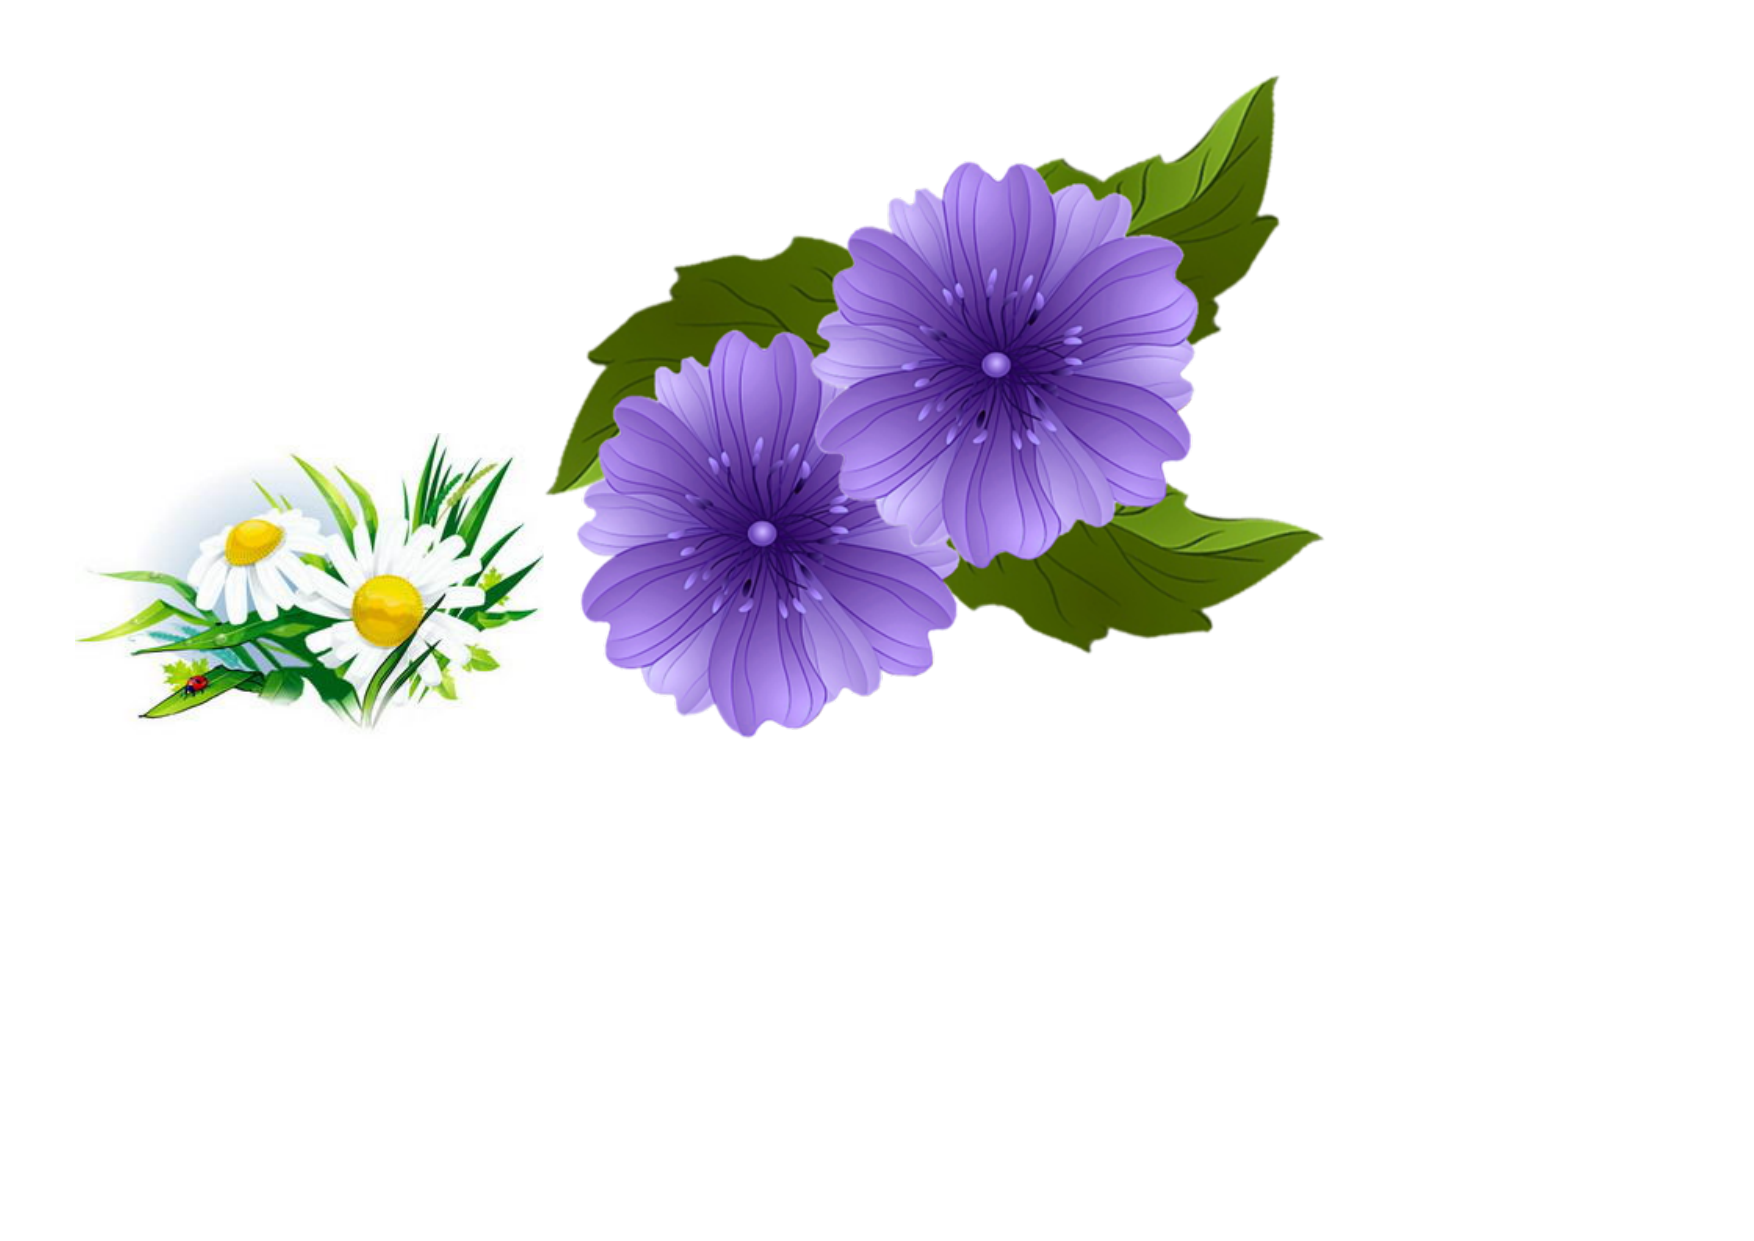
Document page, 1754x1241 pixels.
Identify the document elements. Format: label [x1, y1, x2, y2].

picture [75, 75, 1326, 739]
